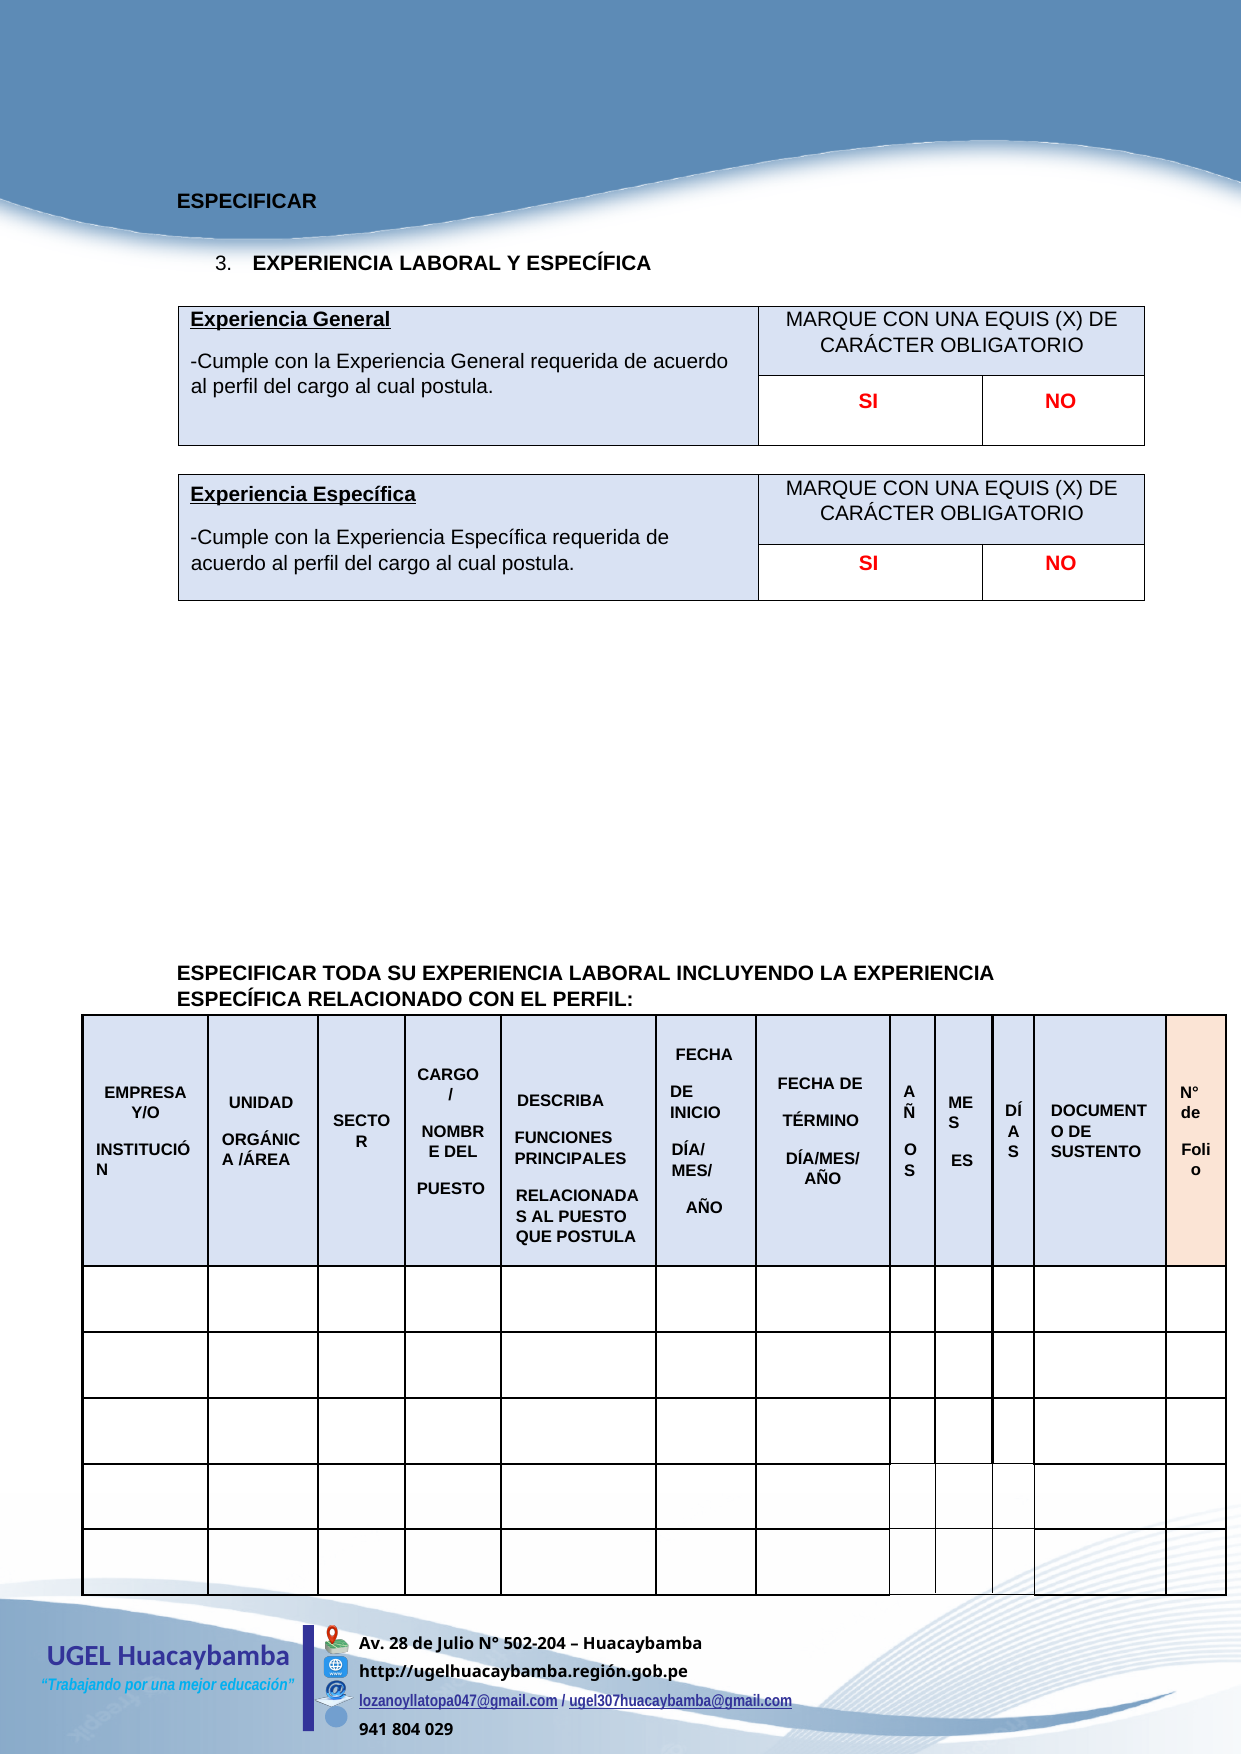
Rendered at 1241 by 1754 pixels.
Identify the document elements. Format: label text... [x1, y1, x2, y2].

table_cell [891, 1399, 934, 1462]
table_cell [757, 1399, 889, 1462]
table_header MARQUE CON UNA EQUIS (X) DE CARÁCTER OBLIGATORIO [759, 475, 1144, 544]
table_header Experiencia Específica -Cumple con la Experiencia Específica requerida de acuerdo al perfil del cargo al cual postula. [179, 475, 758, 600]
table_cell [757, 1267, 889, 1331]
table_cell [657, 1267, 755, 1331]
table_cell [209, 1267, 317, 1331]
table_cell [657, 1333, 755, 1397]
table_header DOCUMENTO DE SUSTENTO [1035, 1016, 1165, 1265]
table_cell [1167, 1530, 1225, 1594]
table_header UNIDAD ORGÁNICA /ÁREA [209, 1016, 317, 1265]
table_cell [319, 1465, 404, 1528]
table_header MES ES [936, 1016, 991, 1265]
table_cell SI [759, 545, 982, 600]
table_cell [209, 1333, 317, 1397]
table_cell SI [759, 376, 982, 445]
table_cell [84, 1399, 207, 1462]
table_cell [935, 1529, 992, 1594]
table_cell [1035, 1333, 1165, 1397]
table_header CARGO / NOMBRE DEL PUESTO [406, 1016, 500, 1265]
table_cell [1035, 1267, 1165, 1331]
table_header EMPRESA Y/O INSTITUCIÓN [84, 1016, 207, 1265]
table_header MARQUE CON UNA EQUIS (X) DE CARÁCTER OBLIGATORIO [759, 307, 1144, 375]
table_cell [319, 1267, 404, 1331]
table_cell [209, 1530, 317, 1594]
table_cell [890, 1464, 935, 1528]
table_cell [890, 1529, 935, 1594]
table_header FECHA DE INICIO DÍA/MES/ AÑO [657, 1016, 755, 1265]
picture [0, 1493, 1241, 1754]
table_cell [84, 1465, 207, 1528]
table_cell [891, 1267, 934, 1331]
table_cell NO [983, 376, 1144, 445]
table_cell [994, 1333, 1033, 1397]
table_cell [406, 1267, 500, 1331]
table_cell [936, 1333, 991, 1397]
table_header DÍ AS [994, 1016, 1033, 1265]
list EXPERIENCIA LABORAL Y ESPECÍFICA [215, 251, 1063, 275]
table_cell [1167, 1465, 1225, 1528]
picture [0, 0, 1241, 287]
table_cell [936, 1399, 991, 1462]
table_cell [993, 1529, 1034, 1594]
table_cell [1167, 1399, 1225, 1462]
table_cell [502, 1333, 655, 1397]
table_header DESCRIBA FUNCIONES PRINCIPALES RELACIONADAS AL PUESTO QUE POSTULA [502, 1016, 655, 1265]
table_cell [502, 1399, 655, 1462]
table_cell [1035, 1530, 1165, 1594]
table_cell [319, 1530, 404, 1594]
table_cell [406, 1465, 500, 1528]
text ESPECIFICAR TODA SU EXPERIENCIA LABORAL INCLUYENDO LA EXPERIENCIA ESPECÍFICA RELACIONADO CON EL PERFIL: [177, 961, 1063, 1011]
table_cell [994, 1399, 1033, 1462]
table_cell [406, 1399, 500, 1462]
table_cell [1167, 1267, 1225, 1331]
table_cell [84, 1530, 207, 1594]
table_cell [657, 1465, 755, 1528]
table_cell [994, 1267, 1033, 1331]
table_cell [1035, 1399, 1165, 1462]
text ESPECIFICAR [177, 189, 1063, 213]
table_cell [502, 1530, 655, 1594]
table_cell [1167, 1333, 1225, 1397]
table_header SECTOR [319, 1016, 404, 1265]
table_header FECHA DE TÉRMINO DÍA/MES/AÑO [757, 1016, 889, 1265]
table_cell [936, 1267, 991, 1331]
table_cell [757, 1333, 889, 1397]
table_cell [406, 1530, 500, 1594]
table_cell [657, 1530, 755, 1594]
table_cell [209, 1465, 317, 1528]
table_cell [757, 1530, 889, 1594]
table_cell [319, 1333, 404, 1397]
table_cell [406, 1333, 500, 1397]
table_header N° de Folio [1167, 1016, 1225, 1265]
table_cell [993, 1464, 1034, 1528]
table_cell [891, 1333, 934, 1397]
table_cell [209, 1399, 317, 1462]
table_cell [502, 1465, 655, 1528]
table_cell [319, 1399, 404, 1462]
table_cell [936, 1464, 992, 1528]
table_header AÑ OS [891, 1016, 934, 1265]
table_cell [502, 1267, 655, 1331]
table_header Experiencia General -Cumple con la Experiencia General requerida de acuerdo al perfil del cargo al cual postula. [179, 307, 758, 445]
table_cell [84, 1333, 207, 1397]
table_cell [1035, 1465, 1165, 1528]
table_cell [84, 1267, 207, 1331]
table_cell [657, 1399, 755, 1462]
table_cell [757, 1465, 889, 1528]
table_cell NO [983, 545, 1144, 600]
